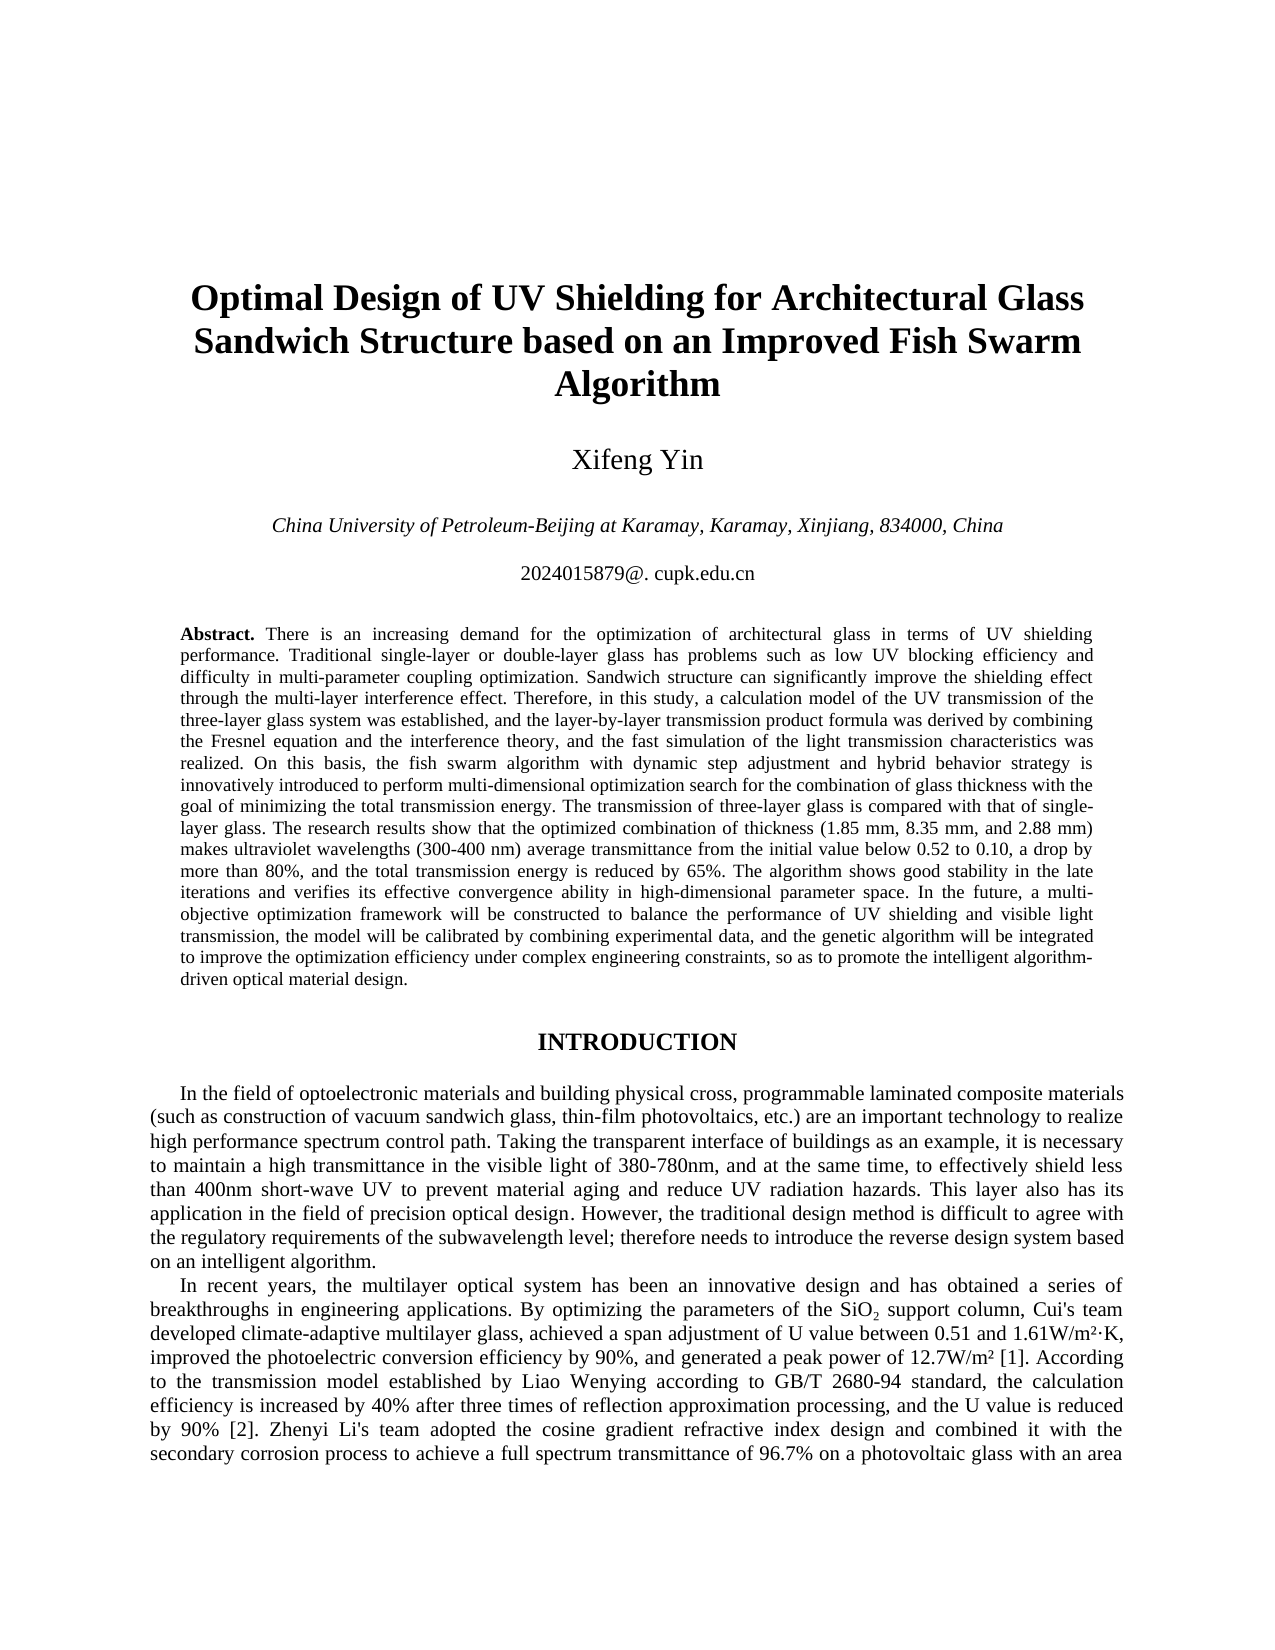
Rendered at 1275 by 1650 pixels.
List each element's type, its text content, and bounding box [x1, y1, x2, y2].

text Xifeng Yin [150, 442, 1125, 475]
text China University of Petroleum-Beijing at Karamay, Karamay, Xinjiang, 834000, China [150, 513, 1125, 537]
text 2024015879@. cupk.edu.cn [150, 537, 1125, 585]
text In the field of optoelectronic materials and building physical cross, programmable laminated composite materials (such as construction of vacuum sandwich glass, thin-film photovoltaics, etc.) are an important technology to realize high performance spectrum control path. Taking the transparent interface of buildings as an example, it is necessary to maintain a high transmittance in the visible light of 380-780nm, and at the same time, to effectively shield less than 400nm short-wave UV to prevent material aging and reduce UV radiation hazards. This layer also has its application in the field of precision optical design. However, the traditional design method is difficult to agree with the regulatory requirements of the subwavelength level; therefore needs to introduce the reverse design system based on an intelligent algorithm. [150, 1080, 1125, 1273]
title Optimal Design of UV Shielding for Architectural Glass Sandwich Structure based on an Improved Fish Swarm Algorithm [150, 275, 1125, 404]
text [150, 1273, 1125, 1465]
subtitle Introduction [150, 1027, 1125, 1055]
text Abstract. There is an increasing demand for the optimization of architectural glass in terms of UV shielding performance. Traditional single-layer or double-layer glass has problems such as low UV blocking efficiency and difficulty in multi-parameter coupling optimization. Sandwich structure can significantly improve the shielding effect through the multi-layer interference effect. Therefore, in this study, a calculation model of the UV transmission of the three-layer glass system was established, and the layer-by-layer transmission product formula was derived by combining the Fresnel equation and the interference theory, and the fast simulation of the light transmission characteristics was realized. On this basis, the fish swarm algorithm with dynamic step adjustment and hybrid behavior strategy is innovatively introduced to perform multi-dimensional optimization search for the combination of glass thickness with the goal of minimizing the total transmission energy. The transmission of three-layer glass is compared with that of single-layer glass. The research results show that the optimized combination of thickness (1.85 mm, 8.35 mm, and 2.88 mm) makes ultraviolet wavelengths (300-400 nm) average transmittance from the initial value below 0.52 to 0.10, a drop by more than 80%, and the total transmission energy is reduced by 65%. The algorithm shows good stability in the late iterations and verifies its effective convergence ability in high-dimensional parameter space. In the future, a multi-objective optimization framework will be constructed to balance the performance of UV shielding and visible light transmission, the model will be calibrated by combining experimental data, and the genetic algorithm will be integrated to improve the optimization efficiency under complex engineering constraints, so as to promote the intelligent algorithm-driven optical material design. [180, 623, 1095, 989]
